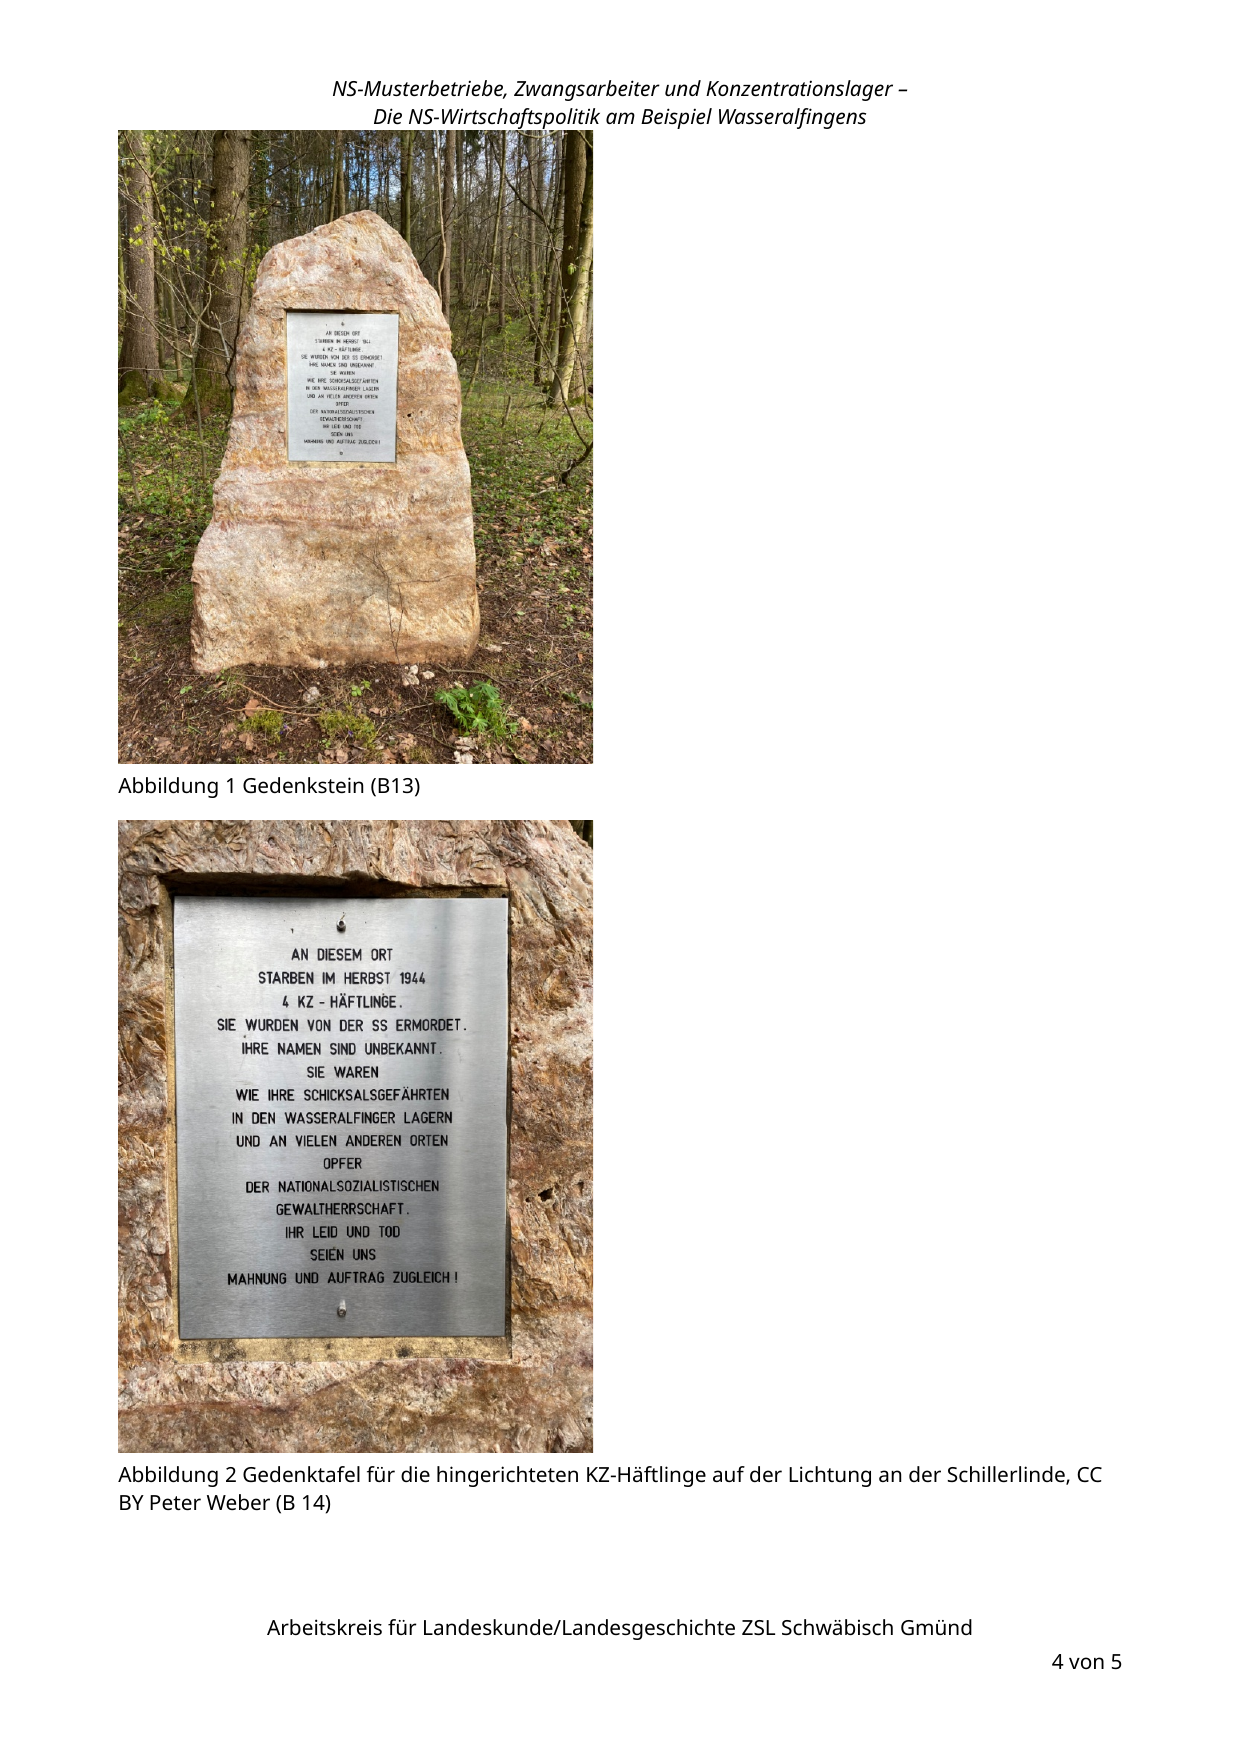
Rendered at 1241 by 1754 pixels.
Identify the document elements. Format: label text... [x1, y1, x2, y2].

text Abbildung 2 Gedenktafel für die hingerichteten KZ-Häftlinge auf der Lichtung an der Schillerlinde, CC BY Peter Weber (B 14) [118, 1460, 1122, 1517]
text Abbildung 1 Gedenkstein (B13) [118, 771, 1122, 799]
picture [118, 820, 594, 1453]
picture [118, 130, 594, 764]
